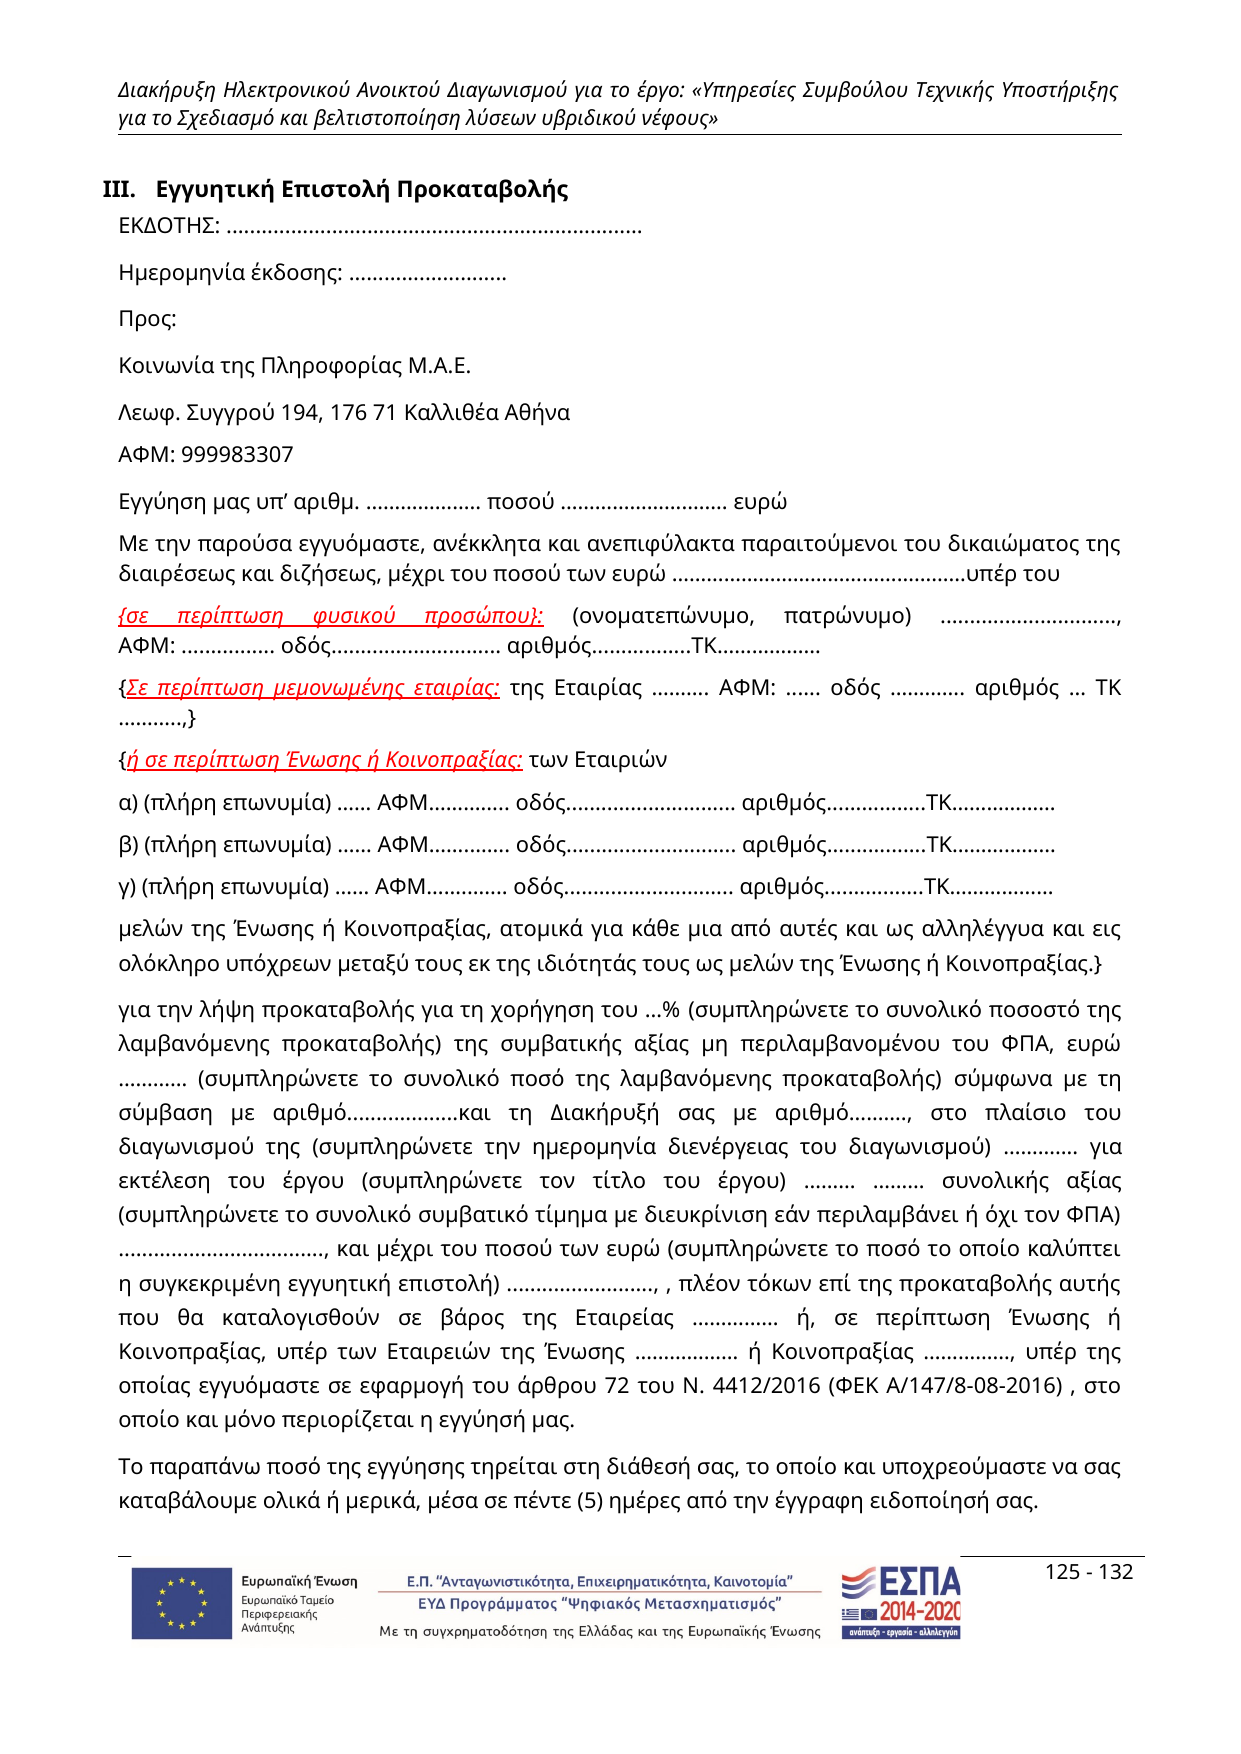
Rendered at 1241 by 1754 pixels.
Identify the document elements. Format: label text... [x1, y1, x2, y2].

text Κοινωνία της Πληροφορίας Μ.Α.Ε. [118, 350, 1122, 380]
text Ημερομηνία έκδοσης: ........................... [118, 257, 1122, 286]
picture [129, 1556, 960, 1647]
text {Σε περίπτωση μεμονωμένης εταιρίας: της Εταιρίας ………. ΑΦΜ: ...... οδός …………. αριθμός … ΤΚ ………..,} [118, 672, 1122, 732]
text {ή σε περίπτωση Ένωσης ή Κοινοπραξίας: των Εταιριών [118, 744, 1122, 774]
text για την λήψη προκαταβολής για τη χορήγηση του …% (συμπληρώνετε το συνολικό ποσοστό της λαμβανόμενης προκαταβολής) της συμβατικής αξίας μη περιλαμβανομένου του ΦΠΑ, ευρώ ………… (συμπληρώνετε το συνολικό ποσό της λαμβανόμενης προκαταβολής) σύμφωνα με τη σύμβαση με αριθμό...................και τη Διακήρυξή σας με αριθμό………., στο πλαίσιο του διαγωνισμού της (συμπληρώνετε την ημερομηνία διενέργειας του διαγωνισμού) …………. για εκτέλεση του έργου (συμπληρώνετε τον τίτλο του έργου) ……… ……… συνολικής αξίας (συμπληρώνετε το συνολικό συμβατικό τίμημα με διευκρίνιση εάν περιλαμβάνει ή όχι τον ΦΠΑ) ..................................., και μέχρι του ποσού των ευρώ (συμπληρώνετε το ποσό το οποίο καλύπτει η συγκεκριμένη εγγυητική επιστολή) ........................., , πλέον τόκων επί της προκαταβολής αυτής που θα καταλογισθούν σε βάρος της Εταιρείας …………… ή, σε περίπτωση Ένωσης ή Κοινοπραξίας, υπέρ των Εταιρειών της Ένωσης ……………… ή Κοινοπραξίας ……………, υπέρ της οποίας εγγυόμαστε σε εφαρμογή του άρθρου 72 του Ν. 4412/2016 (ΦΕΚ Α/147/8-08-2016) , στο οποίο και μόνο περιορίζεται η εγγύησή μας. [118, 994, 1122, 1434]
text β) (πλήρη επωνυμία) …… ΑΦΜ…….….... οδός............................. αριθμός.................ΤΚ……………… [118, 829, 1122, 858]
text {σε περίπτωση φυσικού προσώπου}: (ονοματεπώνυμο, πατρώνυμο) .............................., ΑΦΜ: ................ οδός............................. αριθμός.................ΤΚ……………… [118, 600, 1122, 659]
text μελών της Ένωσης ή Κοινοπραξίας, ατομικά για κάθε μια από αυτές και ως αλληλέγγυα και εις ολόκληρο υπόχρεων μεταξύ τους εκ της ιδιότητάς τους ως μελών της Ένωσης ή Κοινοπραξίας.} [118, 913, 1122, 977]
text ΕΚΔΟΤΗΣ: ....................................................................... [118, 210, 1122, 240]
text Το παραπάνω ποσό της εγγύησης τηρείται στη διάθεσή σας, το οποίο και υποχρεούμαστε να σας καταβάλουμε ολικά ή μερικά, μέσα σε πέντε (5) ημέρες από την έγγραφη ειδοποίησή σας. [118, 1451, 1122, 1515]
text γ) (πλήρη επωνυμία) …… ΑΦΜ…….….... οδός............................. αριθμός.................ΤΚ……………… [118, 871, 1122, 901]
text Προς: [118, 303, 1122, 333]
text α) (πλήρη επωνυμία) …… ΑΦΜ…….….... οδός............................. αριθμός.................ΤΚ……………… [118, 786, 1122, 816]
text Εγγύηση μας υπ’ αριθμ. ……………….. ποσού ………………….……. ευρώ [118, 486, 1122, 515]
text Με την παρούσα εγγυόμαστε, ανέκκλητα και ανεπιφύλακτα παραιτούμενοι του δικαιώματος της διαιρέσεως και διζήσεως, μέχρι του ποσού των ευρώ ……………………………………………υπέρ του [118, 528, 1122, 587]
subtitle Εγγυητική Επιστολή Προκαταβολής [136, 172, 1122, 204]
text Λεωφ. Συγγρού 194, 176 71 Καλλιθέα Αθήνα [118, 397, 1122, 426]
text ΑΦΜ: 999983307 [118, 439, 1122, 469]
